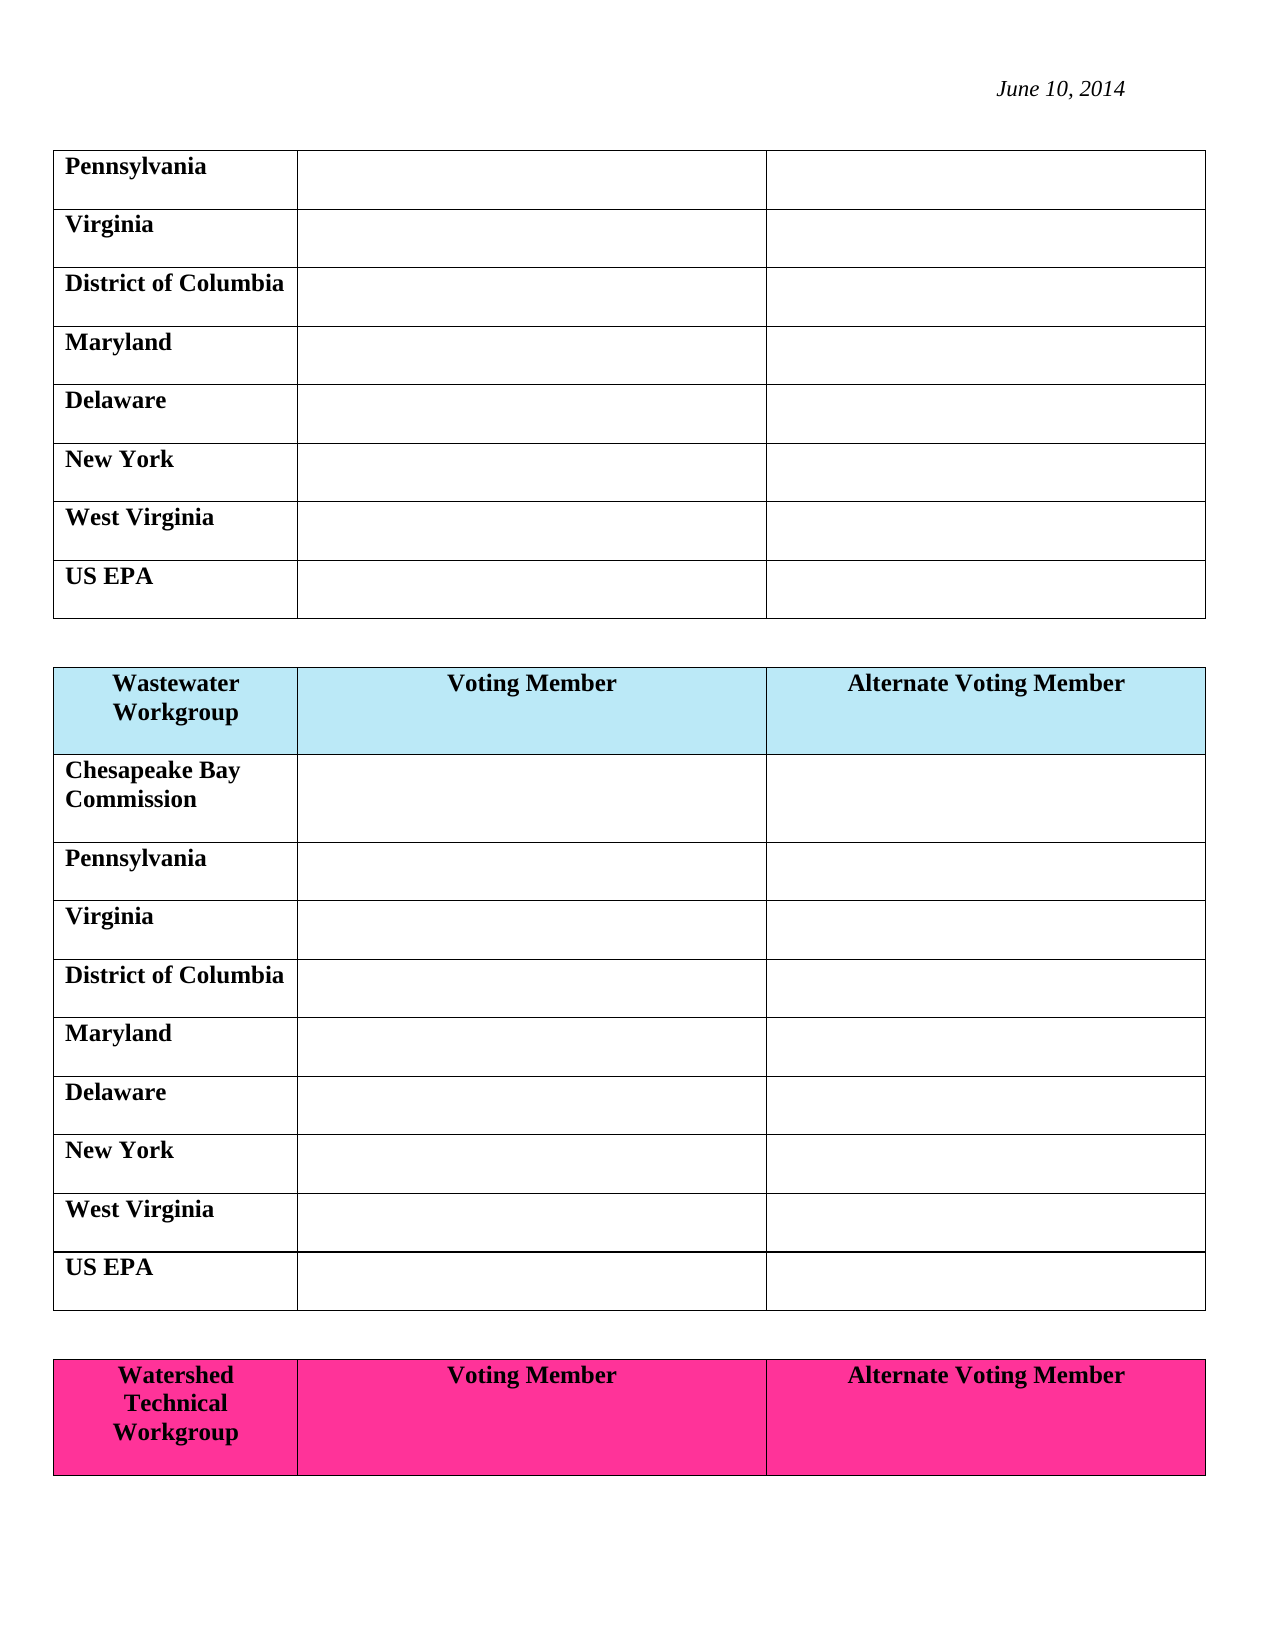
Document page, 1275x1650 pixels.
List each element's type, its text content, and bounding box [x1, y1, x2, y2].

table_cell [767, 755, 1205, 842]
table_cell District of Columbia [54, 268, 297, 326]
table_header Voting Member [298, 668, 766, 754]
table_cell [767, 502, 1205, 560]
table_cell [767, 1077, 1205, 1134]
table_cell [298, 901, 766, 959]
table_cell West Virginia [54, 1194, 297, 1251]
table_cell [767, 1135, 1205, 1193]
table_cell [298, 843, 766, 900]
table_cell [767, 960, 1205, 1017]
table_cell New York [54, 1135, 297, 1193]
table_cell [767, 1253, 1205, 1310]
table_cell Delaware [54, 385, 297, 443]
table_cell US EPA [54, 1253, 297, 1310]
table_header Watershed Technical Workgroup [54, 1360, 297, 1475]
table_cell Maryland [54, 1018, 297, 1076]
table_header Alternate Voting Member [767, 1360, 1205, 1475]
table_header Wastewater Workgroup [54, 668, 297, 754]
table_cell [767, 901, 1205, 959]
table_cell [767, 1194, 1205, 1251]
table_cell [767, 843, 1205, 900]
table_cell District of Columbia [54, 960, 297, 1017]
table_cell [298, 327, 766, 384]
table_cell [298, 385, 766, 443]
table_cell [767, 444, 1205, 501]
table_cell [298, 755, 766, 842]
table_cell [767, 327, 1205, 384]
table_header Voting Member [298, 1360, 766, 1475]
table_cell [767, 151, 1205, 208]
table_cell [298, 151, 766, 208]
table_header Alternate Voting Member [767, 668, 1205, 754]
table_cell Chesapeake Bay Commission [54, 755, 297, 842]
table_cell New York [54, 444, 297, 501]
table_cell Pennsylvania [54, 151, 297, 208]
table_cell [298, 1135, 766, 1193]
table_cell Pennsylvania [54, 843, 297, 900]
table_cell Delaware [54, 1077, 297, 1134]
table_cell [767, 210, 1205, 267]
table_cell Maryland [54, 327, 297, 384]
table_cell Virginia [54, 210, 297, 267]
table_cell [298, 960, 766, 1017]
table_cell [298, 502, 766, 560]
table_cell [298, 268, 766, 326]
table_cell [298, 210, 766, 267]
table_cell [298, 1018, 766, 1076]
table_cell West Virginia [54, 502, 297, 560]
table_cell US EPA [54, 561, 297, 618]
table_cell [298, 1253, 766, 1310]
table_cell Virginia [54, 901, 297, 959]
table_cell [298, 444, 766, 501]
table_cell [767, 1018, 1205, 1076]
table_cell [298, 1077, 766, 1134]
table_cell [767, 268, 1205, 326]
table_cell [298, 1194, 766, 1251]
table_cell [767, 385, 1205, 443]
table_cell [298, 561, 766, 618]
table_cell [767, 561, 1205, 618]
